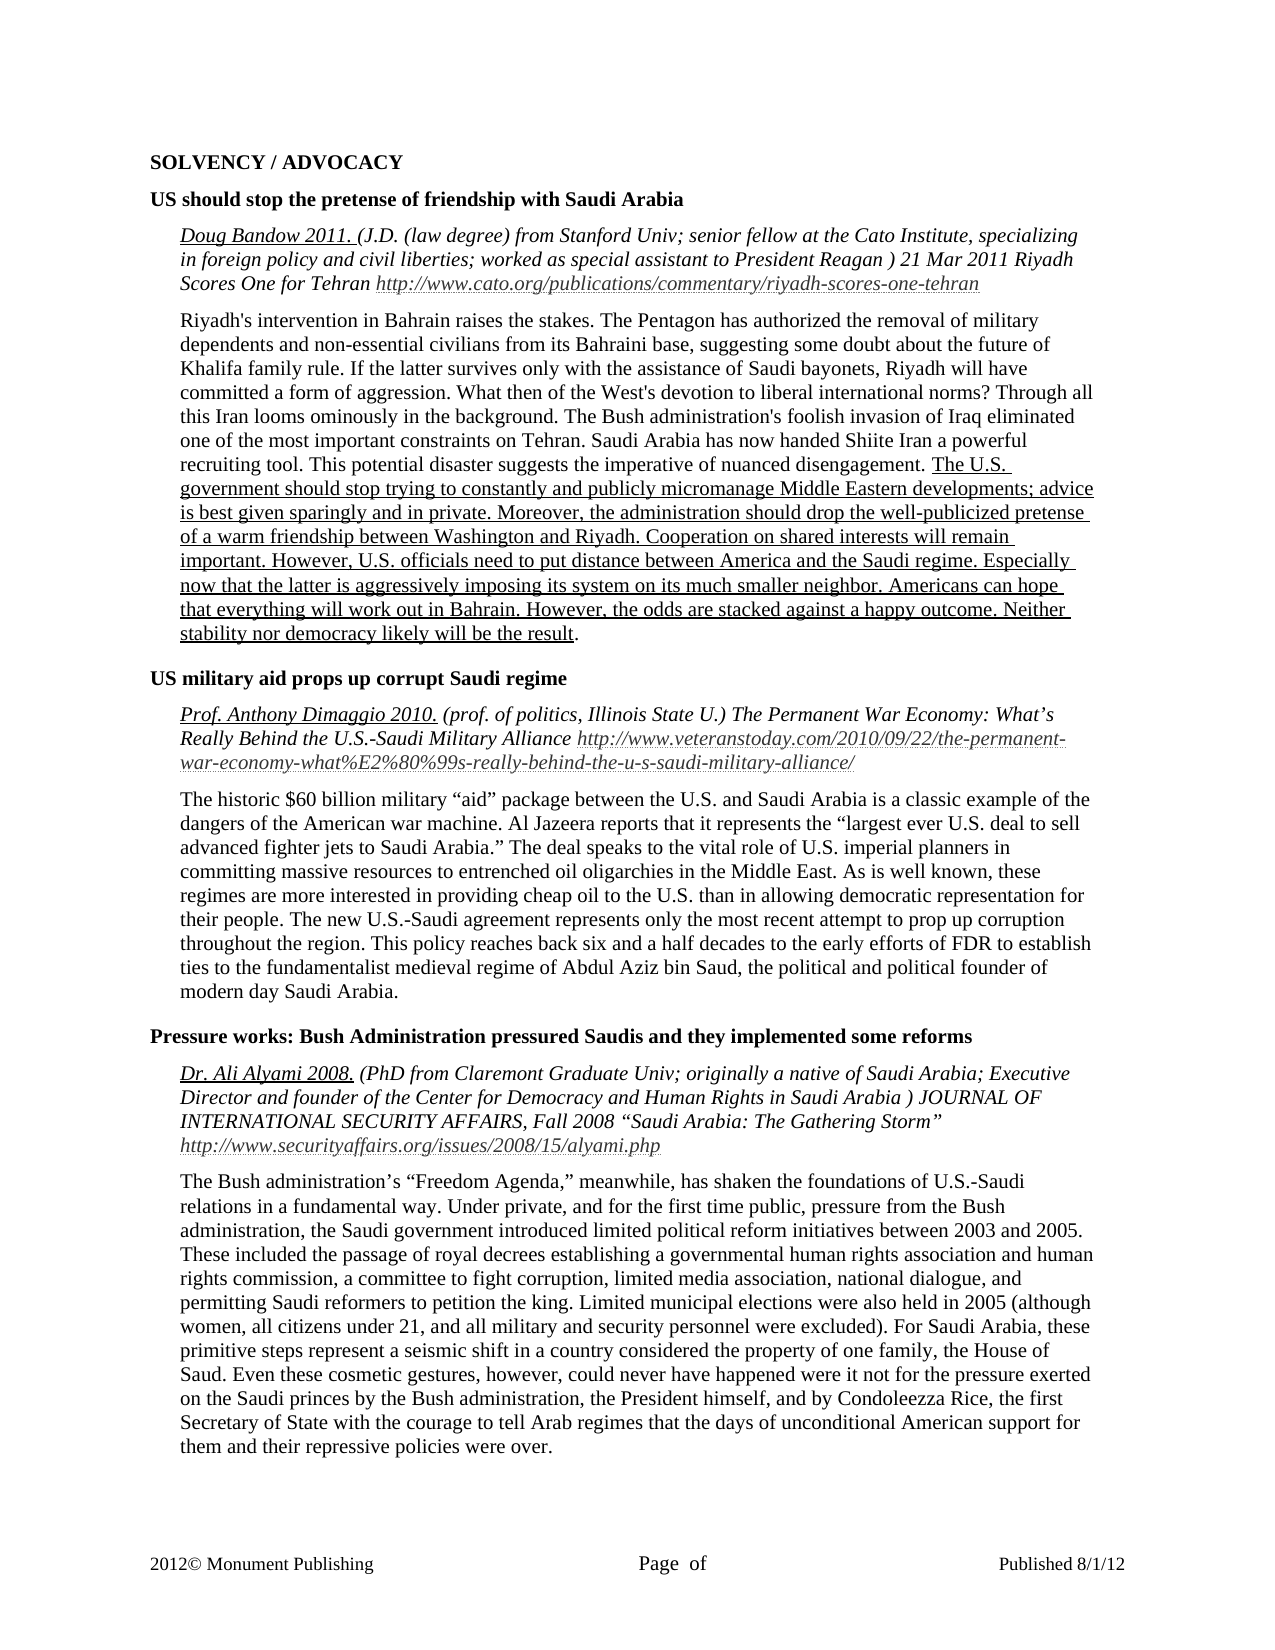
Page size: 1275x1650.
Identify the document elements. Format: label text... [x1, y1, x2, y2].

text US military aid props up corrupt Saudi regime [150, 666, 1125, 689]
text The historic $60 billion military “aid” package between the U.S. and Saudi Arabia is a classic example of the dangers of the American war machine. Al Jazeera reports that it represents the “largest ever U.S. deal to sell advanced fighter jets to Saudi Arabia.” The deal speaks to the vital role of U.S. imperial planners in committing massive resources to entrenched oil oligarchies in the Middle East. As is well known, these regimes are more interested in providing cheap oil to the U.S. than in allowing democratic representation for their people. The new U.S.-Saudi agreement represents only the most recent attempt to prop up corruption throughout the region. This policy reaches back six and a half decades to the early efforts of FDR to establish ties to the fundamentalist medieval regime of Abdul Aziz bin Saud, the political and political founder of modern day Saudi Arabia. [180, 787, 1095, 1003]
text US should stop the pretense of friendship with Saudi Arabia [150, 187, 1125, 211]
text Riyadh's intervention in Bahrain raises the stakes. The Pentagon has authorized the removal of military dependents and non-essential civilians from its Bahraini base, suggesting some doubt about the future of Khalifa family rule. If the latter survives only with the assistance of Saudi bayonets, Riyadh will have committed a form of aggression. What then of the West's devotion to liberal international norms? Through all this Iran looms ominously in the background. The Bush administration's foolish invasion of Iraq eliminated one of the most important constraints on Tehran. Saudi Arabia has now handed Shiite Iran a powerful recruiting tool. This potential disaster suggests the imperative of nuanced disengagement. The U.S. government should stop trying to constantly and publicly micromanage Middle Eastern developments; advice is best given sparingly and in private. Moreover, the administration should drop the well-publicized pretense of a warm friendship between Washington and Riyadh. Cooperation on shared interests will remain important. However, U.S. officials need to put distance between America and the Saudi regime. Especially now that the latter is aggressively imposing its system on its much smaller neighbor. Americans can hope that everything will work out in Bahrain. However, the odds are stacked against a happy outcome. Neither stability nor democracy likely will be the result. [180, 308, 1095, 645]
text Prof. Anthony Dimaggio 2010. (prof. of politics, Illinois State U.) The Permanent War Economy: What’s Really Behind the U.S.-Saudi Military Alliance http://www.veteranstoday.com/2010/09/22/the-permanent-war-economy-what%E2%80%99s-really-behind-the-u-s-saudi-military-alliance/ [180, 702, 1095, 774]
text Pressure works: Bush Administration pressured Saudis and they implemented some reforms [150, 1024, 1125, 1048]
text The Bush administration’s “Freedom Agenda,” meanwhile, has shaken the foundations of U.S.-Saudi relations in a fundamental way. Under private, and for the first time public, pressure from the Bush administration, the Saudi government introduced limited political reform initiatives between 2003 and 2005. These included the passage of royal decrees establishing a governmental human rights association and human rights commission, a committee to fight corruption, limited media association, national dialogue, and permitting Saudi reformers to petition the king. Limited municipal elections were also held in 2005 (although women, all citizens under 21, and all military and security personnel were excluded). For Saudi Arabia, these primitive steps represent a seismic shift in a country considered the property of one family, the House of Saud. Even these cosmetic gestures, however, could never have happened were it not for the pressure exerted on the Saudi princes by the Bush administration, the President himself, and by Condoleezza Rice, the first Secretary of State with the courage to tell Arab regimes that the days of unconditional American support for them and their repressive policies were over. [180, 1169, 1095, 1458]
text SOLVENCY / ADVOCACY [150, 150, 1125, 174]
text Doug Bandow 2011. (J.D. (law degree) from Stanford Univ; senior fellow at the Cato Institute, specializing in foreign policy and civil liberties; worked as special assistant to President Reagan ) 21 Mar 2011 Riyadh Scores One for Tehran http://www.cato.org/publications/commentary/riyadh-scores-one-tehran [180, 223, 1095, 295]
text Dr. Ali Alyami 2008. (PhD from Claremont Graduate Univ; originally a native of Saudi Arabia; Executive Director and founder of the Center for Democracy and Human Rights in Saudi Arabia ) JOURNAL OF INTERNATIONAL SECURITY AFFAIRS, Fall 2008 “Saudi Arabia: The Gathering Storm” http://www.securityaffairs.org/issues/2008/15/alyami.php [180, 1061, 1095, 1157]
